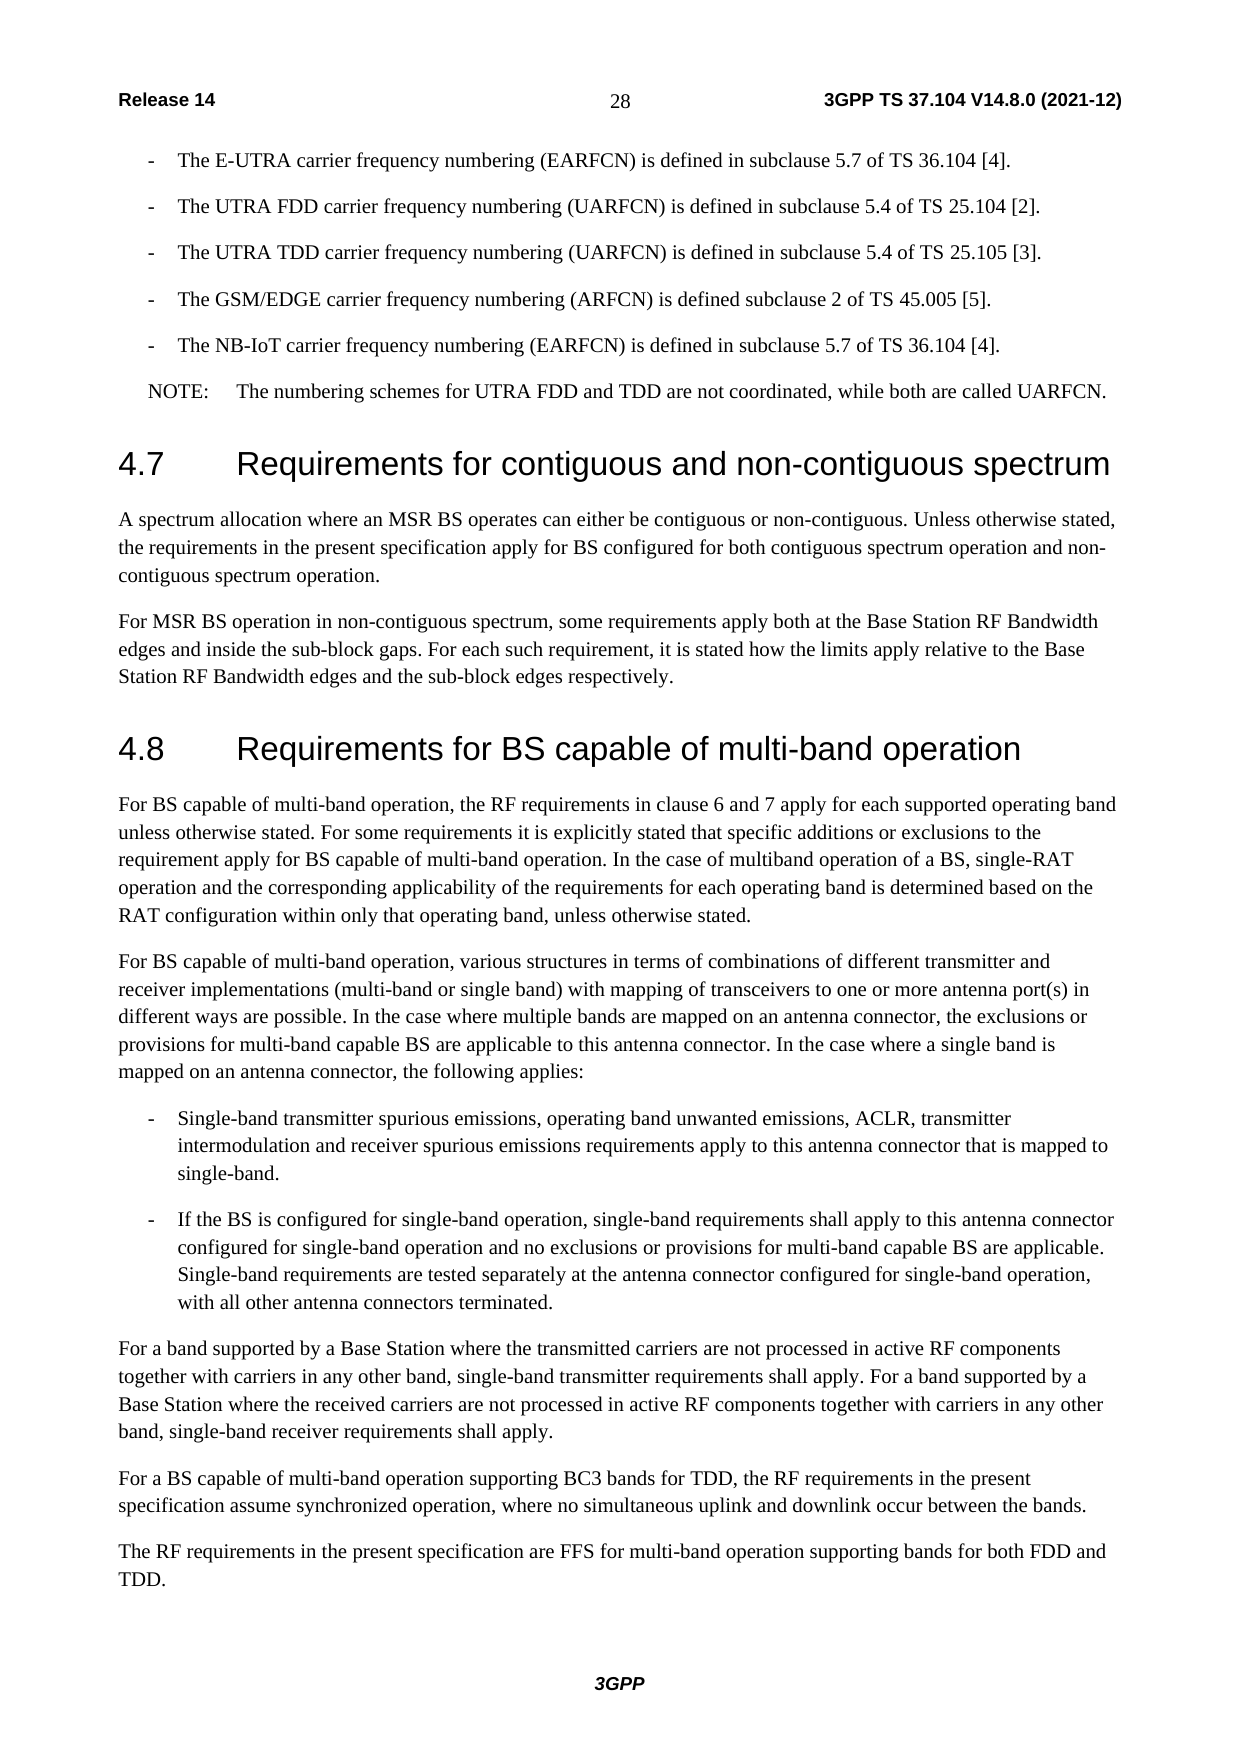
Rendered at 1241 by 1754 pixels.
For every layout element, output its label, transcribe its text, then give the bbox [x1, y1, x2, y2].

text The RF requirements in the present specification are FFS for multi-band operation supporting bands for both FDD and TDD. [118, 1539, 1122, 1591]
text For BS capable of multi-band operation, various structures in terms of combinations of different transmitter and receiver implementations (multi-band or single band) with mapping of transceivers to one or more antenna port(s) in different ways are possible. In the case where multiple bands are mapped on an antenna connector, the exclusions or provisions for multi-band capable BS are applicable to this antenna connector. In the case where a single band is mapped on an antenna connector, the following applies: [118, 949, 1122, 1083]
text - If the BS is configured for single-band operation, single-band requirements shall apply to this antenna connector configured for single-band operation and no exclusions or provisions for multi-band capable BS are applicable. Single-band requirements are tested separately at the antenna connector configured for single-band operation, with all other antenna connectors terminated. [148, 1207, 1122, 1314]
text - The NB-IoT carrier frequency numbering (EARFCN) is defined in subclause 5.7 of TS 36.104 [4]. [148, 333, 1122, 357]
text For a BS capable of multi-band operation supporting BC3 bands for TDD, the RF requirements in the present specification assume synchronized operation, where no simultaneous uplink and downlink occur between the bands. [118, 1466, 1122, 1517]
subtitle 4.8 Requirements for BS capable of multi-band operation [118, 729, 1122, 768]
text For a band supported by a Base Station where the transmitted carriers are not processed in active RF components together with carriers in any other band, single-band transmitter requirements shall apply. For a band supported by a Base Station where the received carriers are not processed in active RF components together with carriers in any other band, single-band receiver requirements shall apply. [118, 1336, 1122, 1443]
text - The GSM/EDGE carrier frequency numbering (ARFCN) is defined subclause 2 of TS 45.005 [5]. [148, 287, 1122, 311]
text - Single-band transmitter spurious emissions, operating band unwanted emissions, ACLR, transmitter intermodulation and receiver spurious emissions requirements apply to this antenna connector that is mapped to single-band. [148, 1106, 1122, 1185]
text - The E-UTRA carrier frequency numbering (EARFCN) is defined in subclause 5.7 of TS 36.104 [4]. [148, 147, 1122, 172]
text For BS capable of multi-band operation, the RF requirements in clause 6 and 7 apply for each supported operating band unless otherwise stated. For some requirements it is explicitly stated that specific additions or exclusions to the requirement apply for BS capable of multi-band operation. In the case of multiband operation of a BS, single-RAT operation and the corresponding applicability of the requirements for each operating band is determined based on the RAT configuration within only that operating band, unless otherwise stated. [118, 792, 1122, 927]
text - The UTRA FDD carrier frequency numbering (UARFCN) is defined in subclause 5.4 of TS 25.104 [2]. [148, 194, 1122, 218]
text NOTE: The numbering schemes for UTRA FDD and TDD are not coordinated, while both are called UARFCN. [148, 379, 1122, 403]
text For MSR BS operation in non-contiguous spectrum, some requirements apply both at the Base Station RF Bandwidth edges and inside the sub-block gaps. For each such requirement, it is stated how the limits apply relative to the Base Station RF Bandwidth edges and the sub-block edges respectively. [118, 609, 1122, 688]
text - The UTRA TDD carrier frequency numbering (UARFCN) is defined in subclause 5.4 of TS 25.105 [3]. [148, 240, 1122, 264]
subtitle 4.7 Requirements for contiguous and non-contiguous spectrum [118, 444, 1122, 483]
text A spectrum allocation where an MSR BS operates can either be contiguous or non-contiguous. Unless otherwise stated, the requirements in the present specification apply for BS configured for both contiguous spectrum operation and non-contiguous spectrum operation. [118, 507, 1122, 587]
